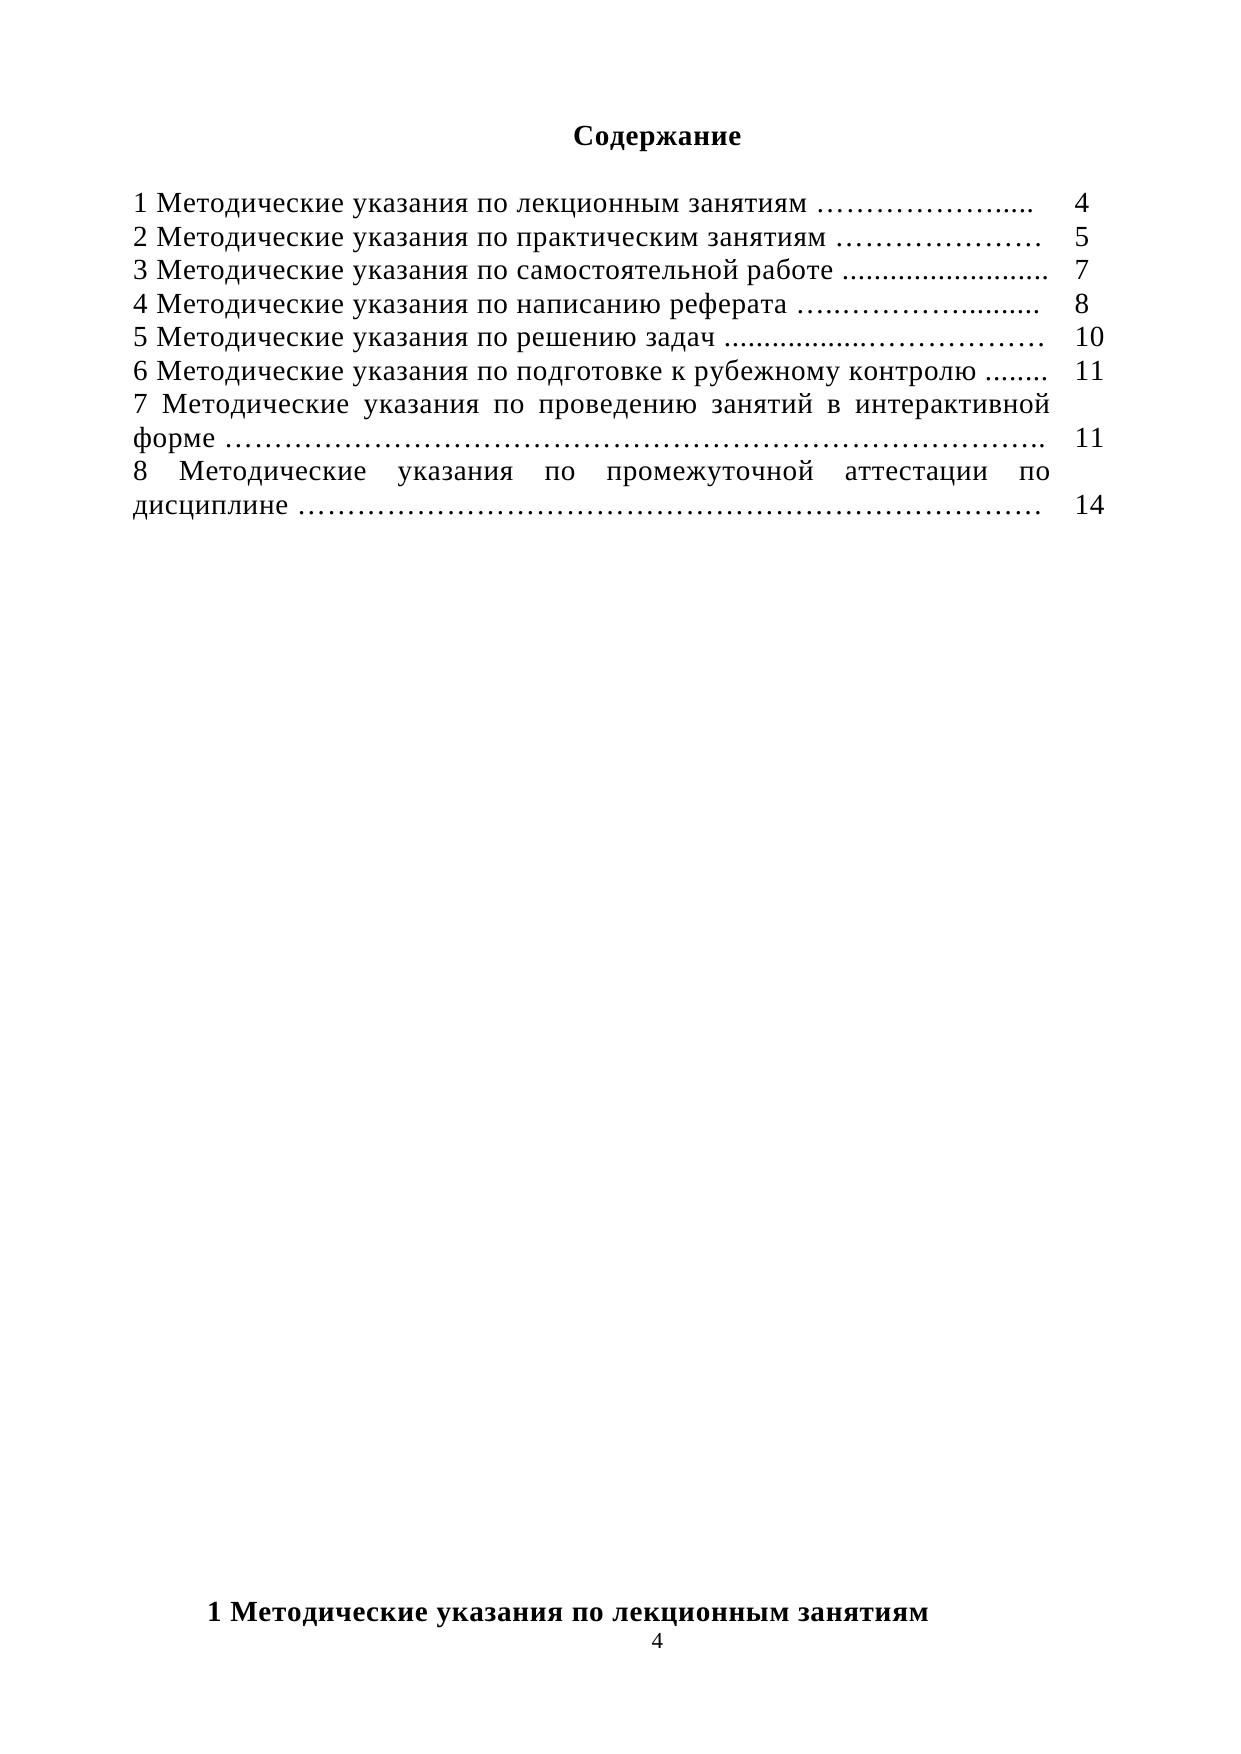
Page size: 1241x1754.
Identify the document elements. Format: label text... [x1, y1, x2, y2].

text Содержание [133, 118, 1181, 152]
table_cell 10 [1063, 319, 1152, 353]
table_cell 11 [1063, 386, 1152, 453]
table_cell 3 Методические указания по самостоятельной работе .......................... [122, 252, 1063, 286]
table_cell 6 Методические указания по подготовке к рубежному контролю ........ [122, 353, 1063, 386]
table_cell 8 Методические указания по промежуточной аттестации по дисциплине ………………………………………………………………… [122, 454, 1063, 521]
table_cell 8 [1063, 286, 1152, 319]
text 1 Методические указания по лекционным занятиям [133, 1594, 1181, 1627]
table_cell 5 [1063, 219, 1152, 252]
table_header 4 [1063, 185, 1152, 219]
table_cell 14 [1063, 454, 1152, 521]
table_cell 4 Методические указания по написанию реферата …..………….......... [122, 286, 1063, 319]
table_cell 11 [1063, 353, 1152, 386]
table_header 1 Методические указания по лекционным занятиям ………………..... [122, 185, 1063, 219]
table_cell 5 Методические указания по решению задач ..................……………… [122, 319, 1063, 353]
table_cell 7 Методические указания по проведению занятий в интерактивной форме ……………………………………………………………………….. [122, 386, 1063, 453]
table_cell 7 [1063, 252, 1152, 286]
table_cell 2 Методические указания по практическим занятиям ………………… [122, 219, 1063, 252]
